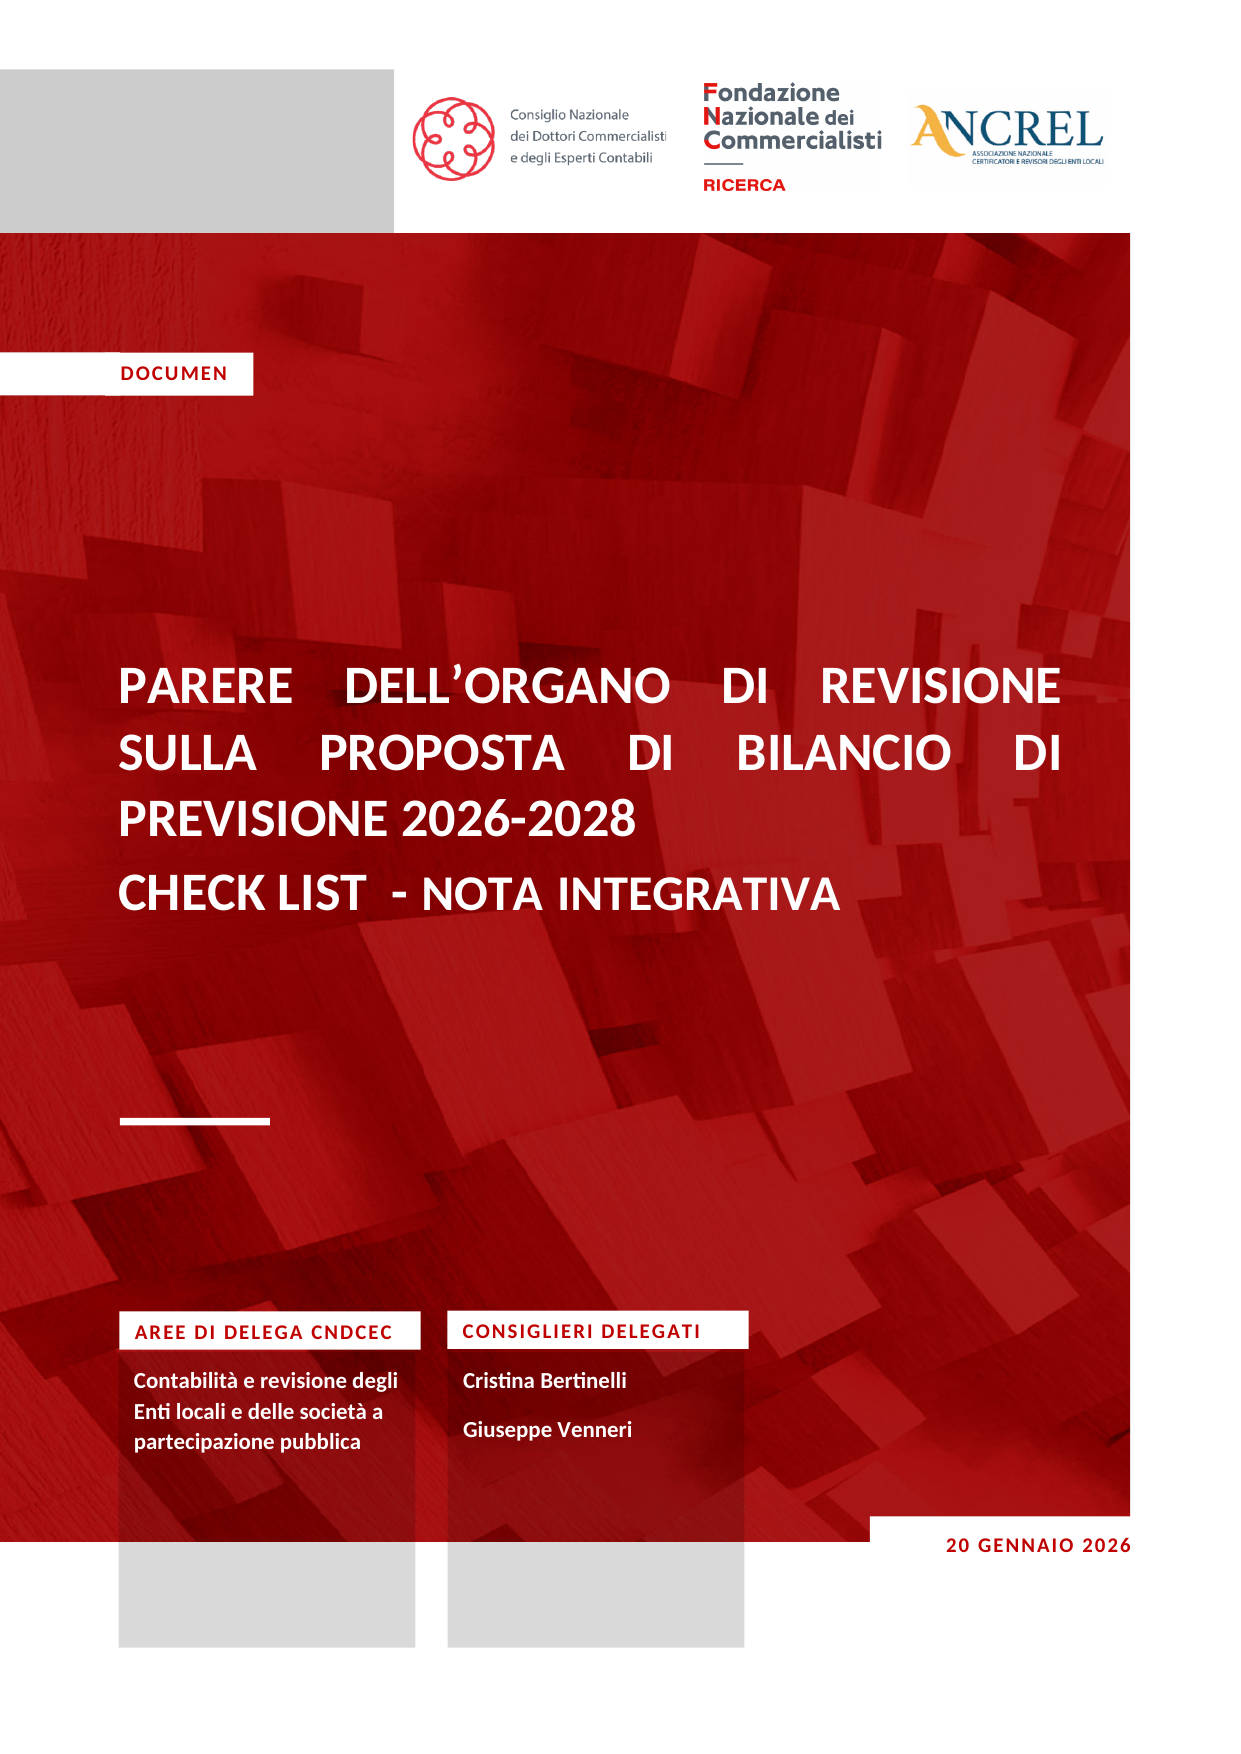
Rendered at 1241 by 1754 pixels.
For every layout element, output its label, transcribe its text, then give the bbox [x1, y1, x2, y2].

picture [704, 82, 882, 191]
picture [0, 233, 1131, 1542]
picture [907, 89, 1109, 186]
text CHECK LIST - nota integrativa [118, 850, 1063, 926]
text PARERE DELL’ORGANO DI REVISIONE SULLA PROPOSTA DI BILANCIO DI PREVISIONE 2026-2028 [118, 651, 1063, 850]
picture [412, 97, 667, 181]
